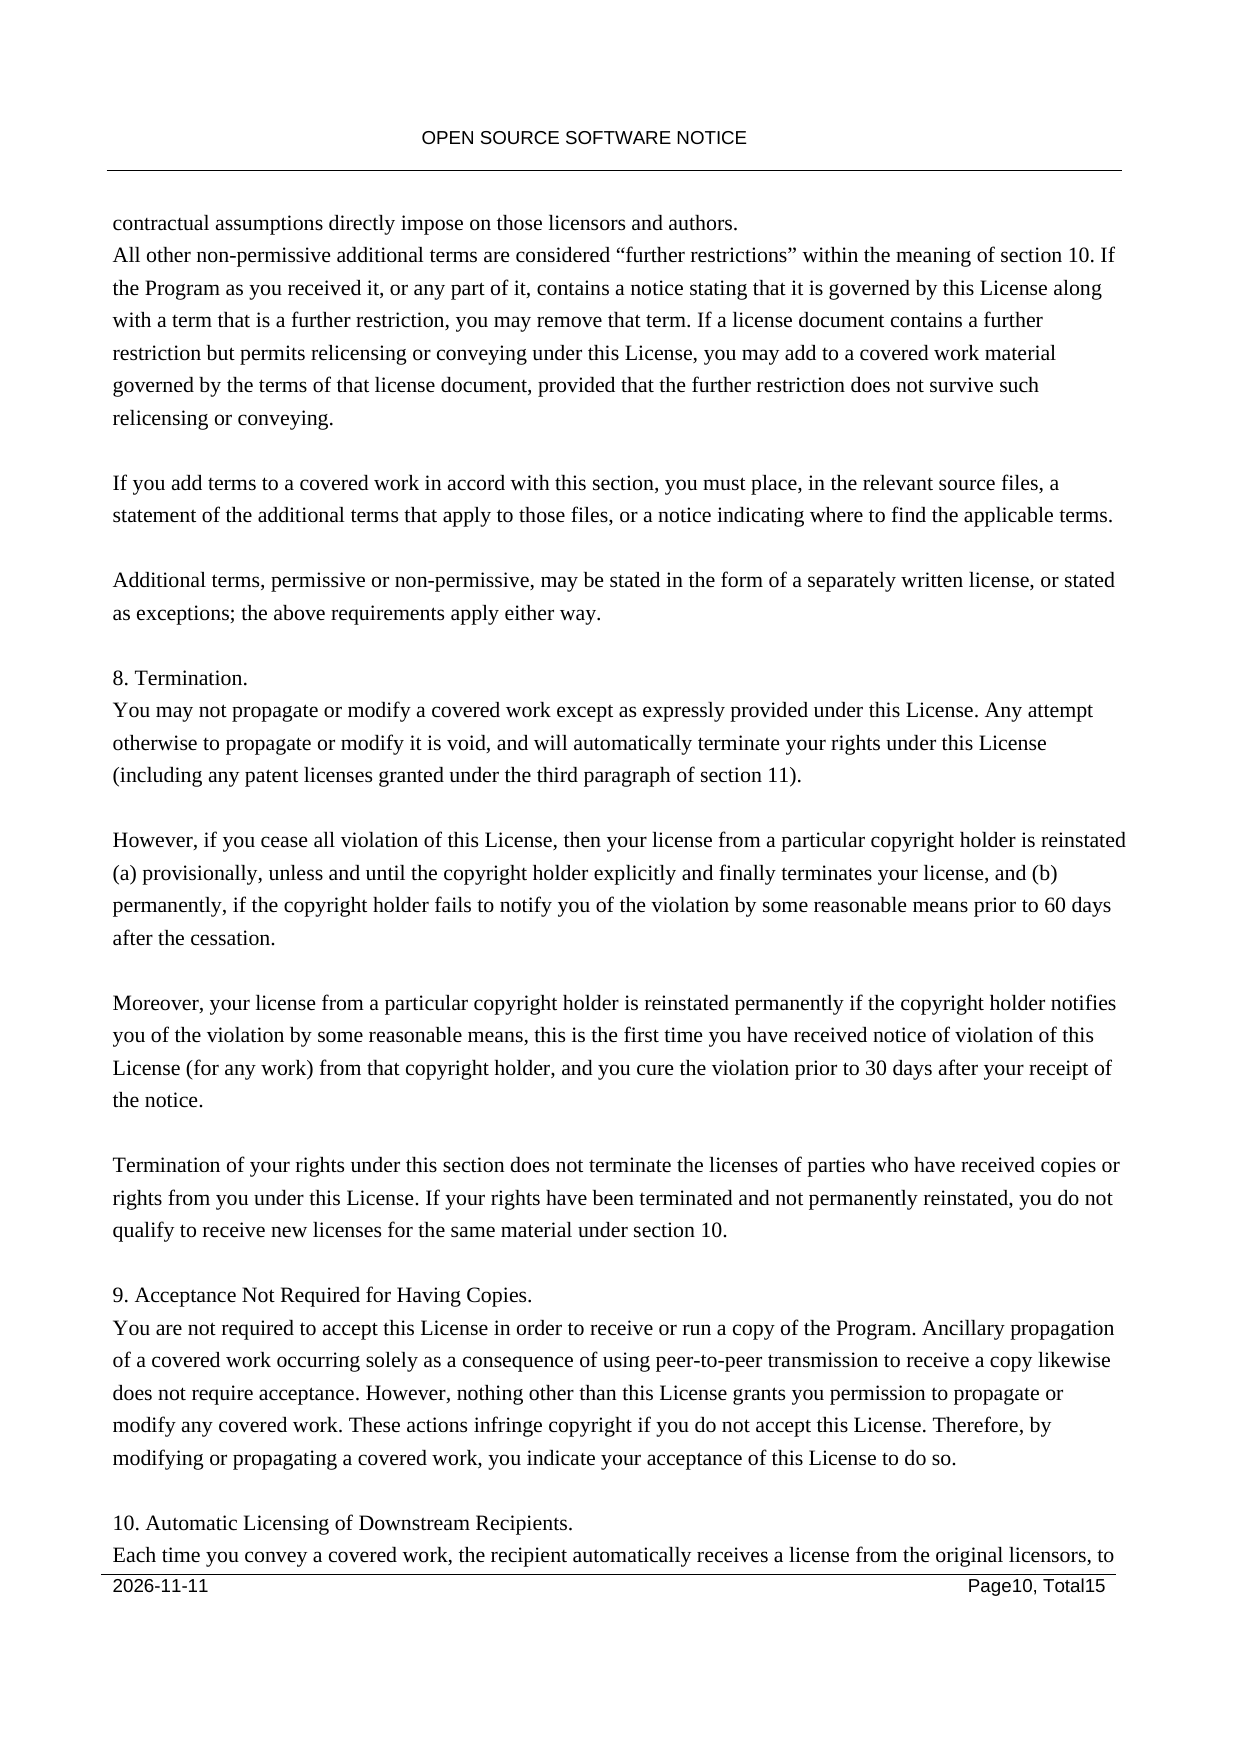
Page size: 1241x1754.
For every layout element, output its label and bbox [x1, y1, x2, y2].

text [112, 206, 1128, 1571]
